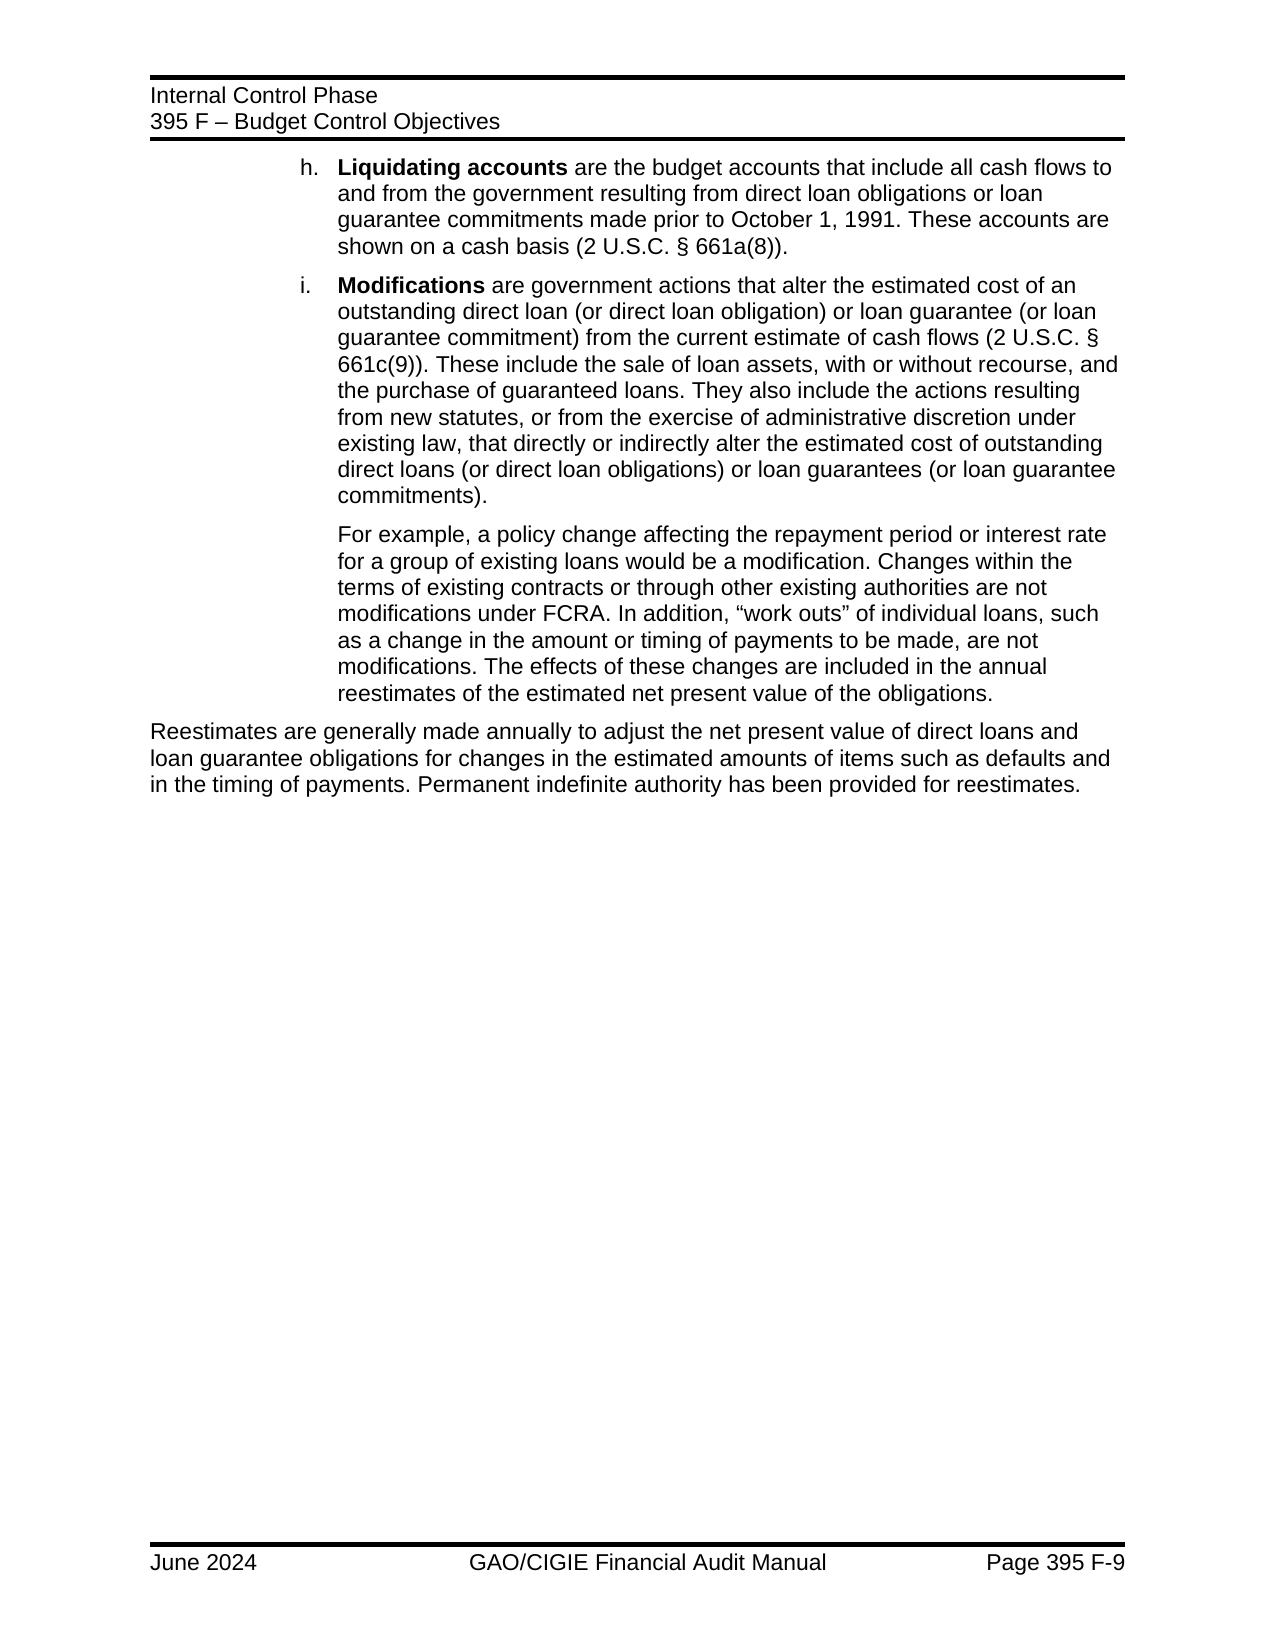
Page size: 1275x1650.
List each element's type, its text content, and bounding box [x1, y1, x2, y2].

list Modifications are government actions that alter the estimated cost of an outstanding direct loan (or direct loan obligation) or loan guarantee (or loan guarantee commitment) from the current estimate of cash flows (2 U.S.C. § 661c(9)). These include the sale of loan assets, with or without recourse, and the purchase of guaranteed loans. They also include the actions resulting from new statutes, or from the exercise of administrative discretion under existing law, that directly or indirectly alter the estimated cost of outstanding direct loans (or direct loan obligations) or loan guarantees (or loan guarantee commitments). [300, 272, 1125, 509]
list For example, a policy change affecting the repayment period or interest rate for a group of existing loans would be a modification. Changes within the terms of existing contracts or through other existing authorities are not modifications under FCRA. In addition, “work outs” of individual loans, such as a change in the amount or timing of payments to be made, are not modifications. The effects of these changes are included in the annual reestimates of the estimated net present value of the obligations. [337, 521, 1125, 706]
list Liquidating accounts are the budget accounts that include all cash flows to and from the government resulting from direct loan obligations or loan guarantee commitments made prior to October 1, 1991. These accounts are shown on a cash basis (2 U.S.C. § 661a(8)). [300, 154, 1125, 259]
text Reestimates are generally made annually to adjust the net present value of direct loans and loan guarantee obligations for changes in the estimated amounts of items such as defaults and in the timing of payments. Permanent indefinite authority has been provided for reestimates. [150, 718, 1125, 797]
